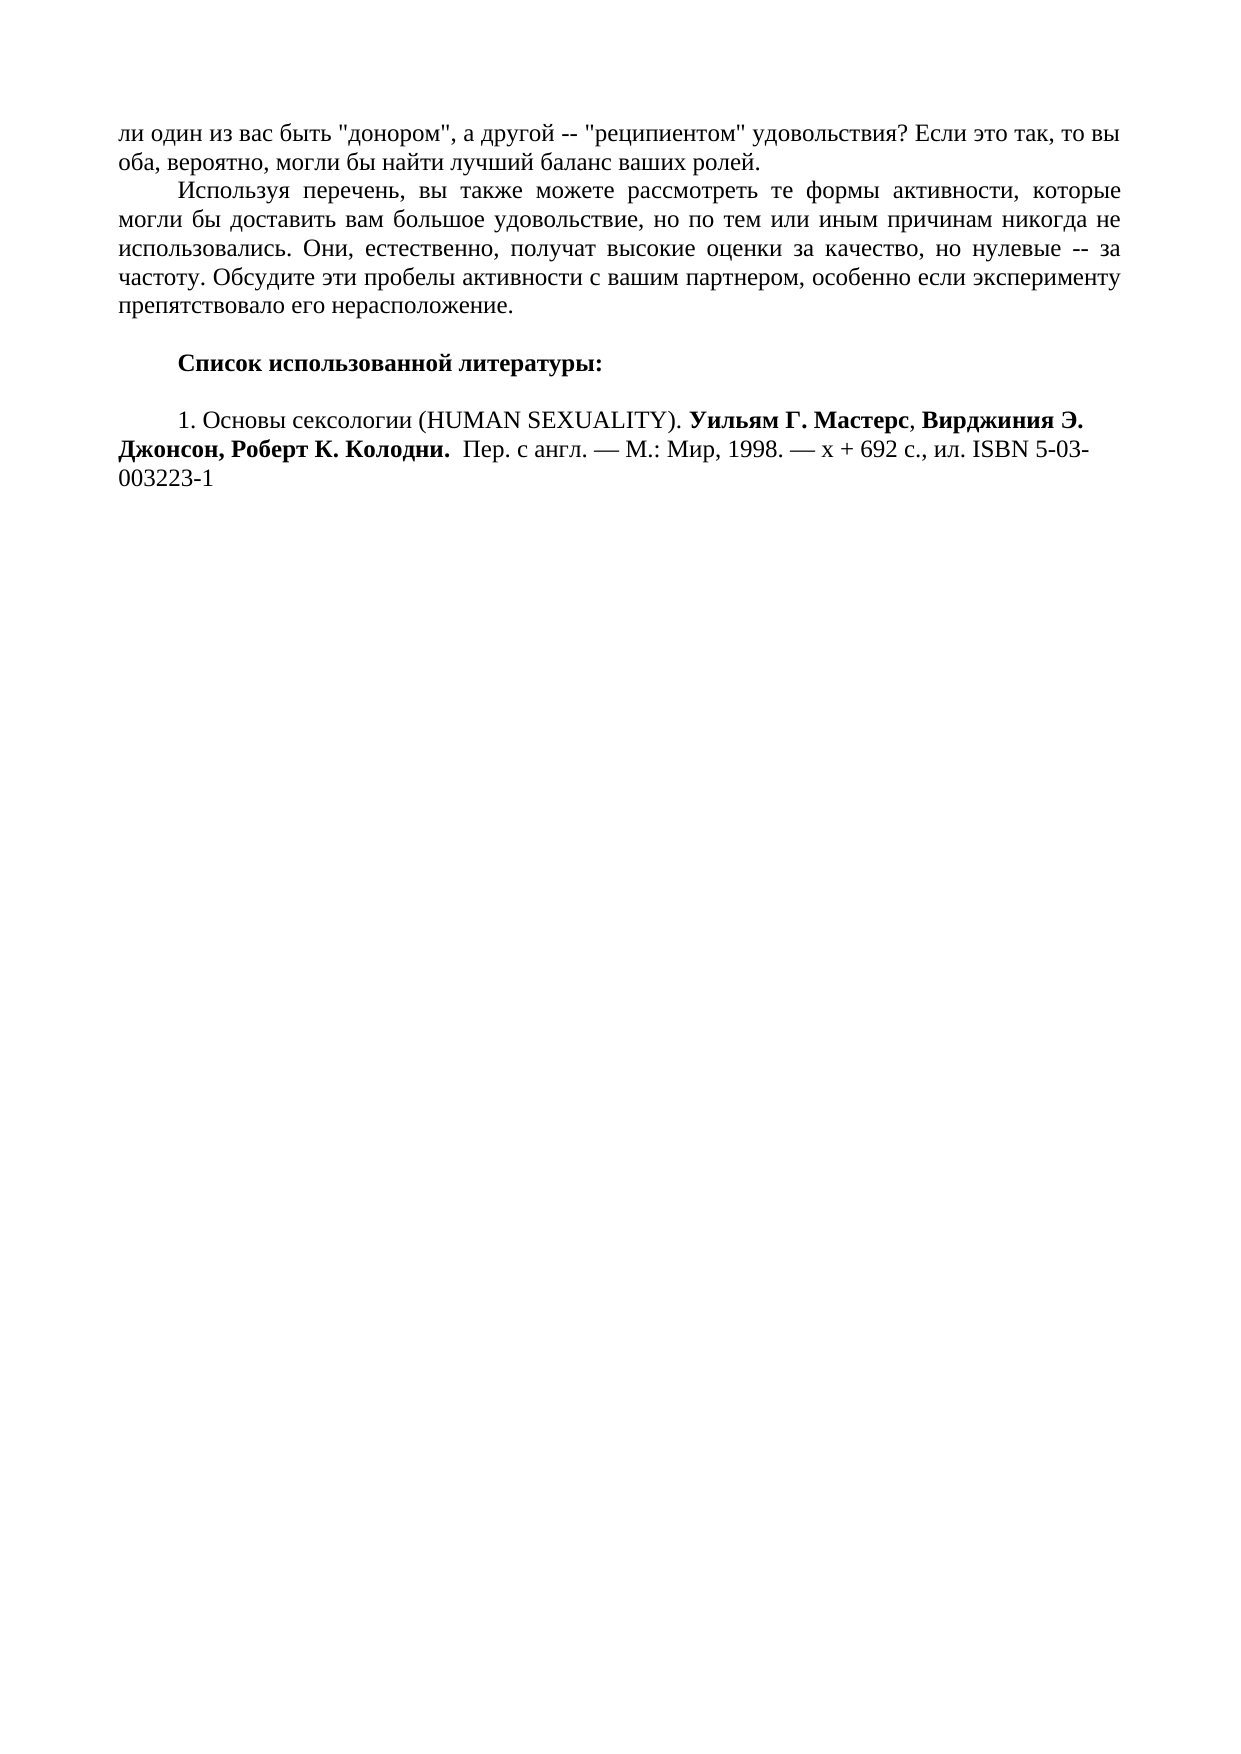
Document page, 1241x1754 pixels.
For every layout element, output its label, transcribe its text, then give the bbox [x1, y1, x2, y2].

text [118, 118, 1122, 176]
text Используя перечень, вы также можете рассмотреть те формы активности, которые могли бы доставить вам большое удовольствие, но по тем или иным причинам никогда не использовались. Они, естественно, получат высокие оценки за качество, но нулевые -- за частоту. Обсудите эти пробелы активности с вашим партнером, особенно если эксперименту препятствовало его нерасположение. [118, 176, 1122, 319]
text Список использованной литературы: [118, 348, 1122, 377]
text 1. Основы сексологии (HUMAN SEXUALITY). Уильям Г. Мастерc, Вирджиния Э. Джонсон, Роберт К. Колодни. Пер. с англ. — М.: Мир, 1998. — х + 692 с., ил. ISBN 5-03-003223-1 [118, 406, 1122, 492]
